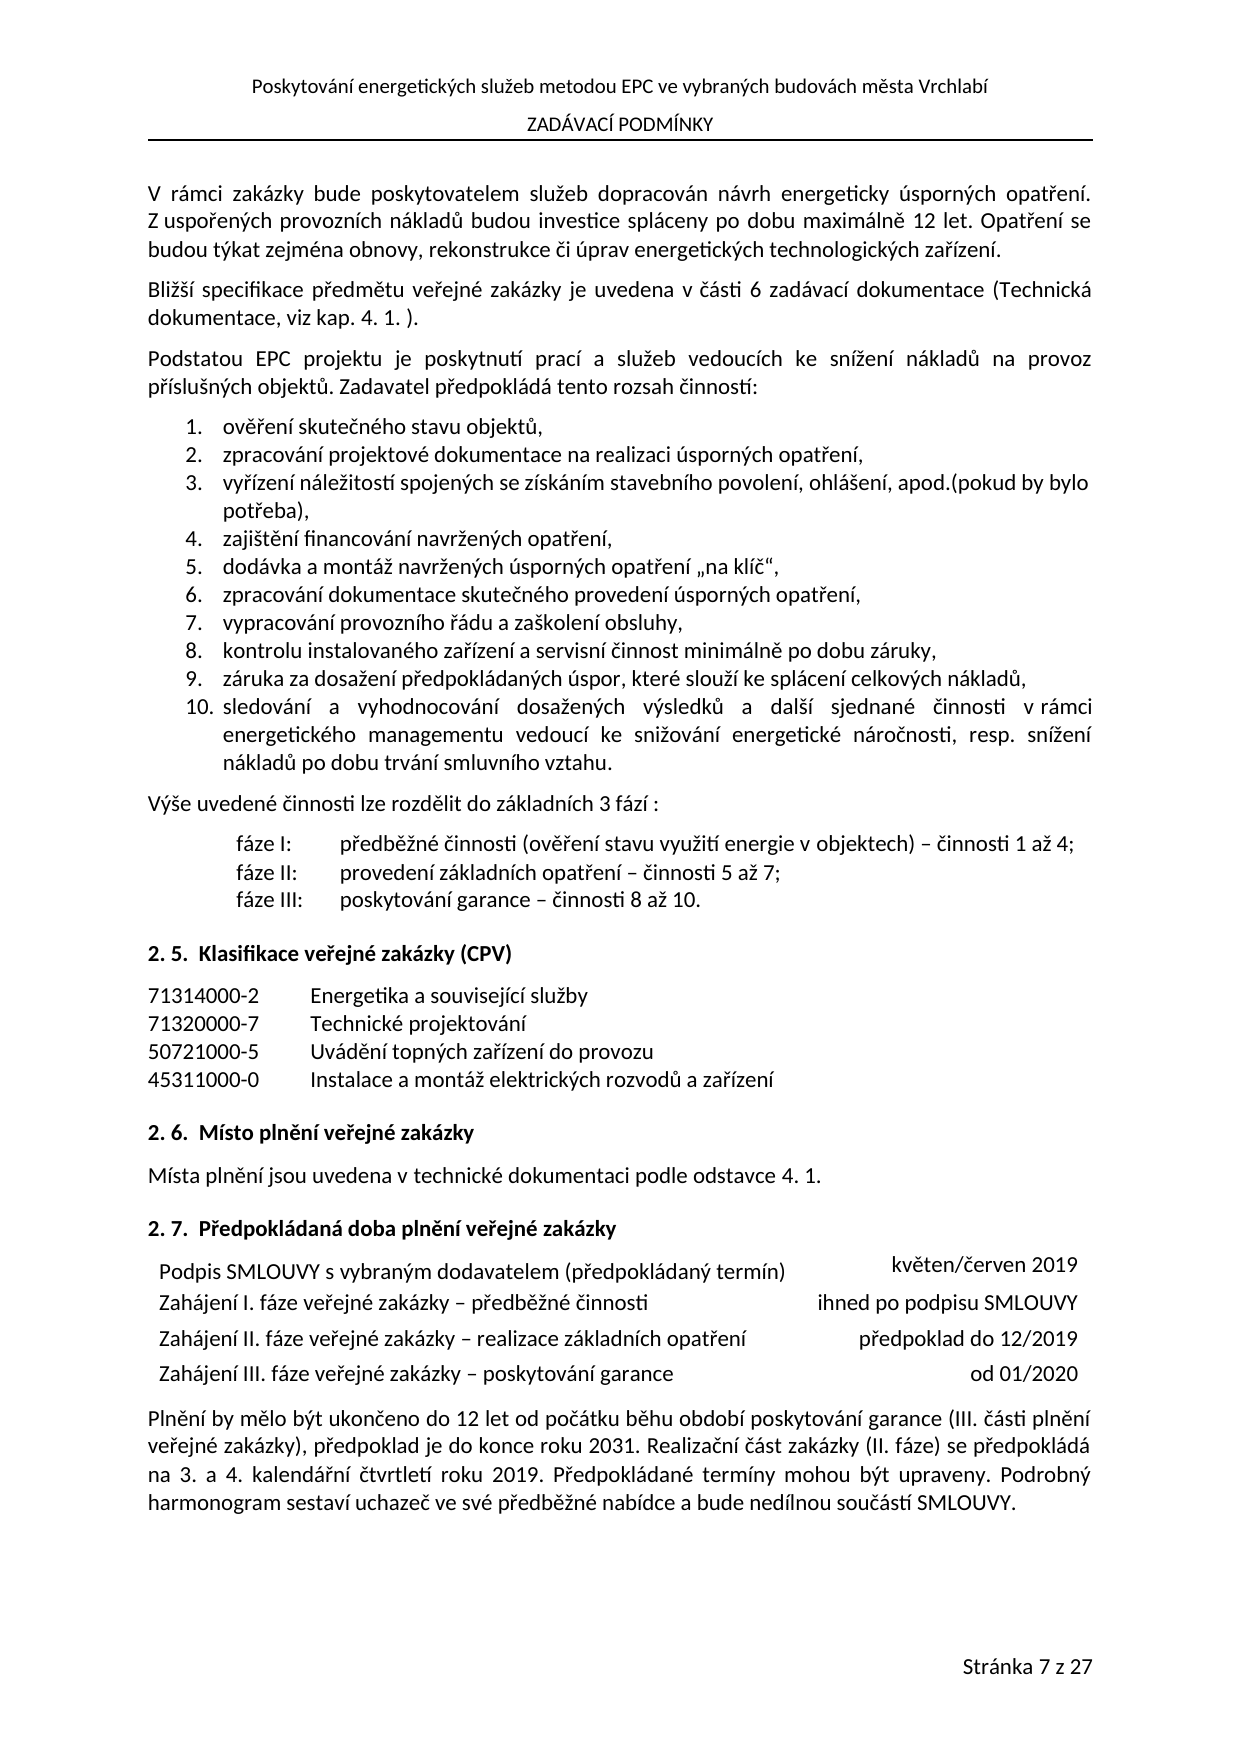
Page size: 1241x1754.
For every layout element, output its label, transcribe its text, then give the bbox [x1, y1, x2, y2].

list záruka za dosažení předpokládaných úspor, které slouží ke splácení celkových nákladů, [185, 664, 1093, 692]
text Podstatou EPC projektu je poskytnutí prací a služeb vedoucích ke snížení nákladů na provoz příslušných objektů. Zadavatel předpokládá tento rozsah činností: [148, 344, 1093, 400]
text 50721000-5 Uvádění topných zařízení do provozu [148, 1037, 1093, 1065]
table_cell Zahájení III. fáze veřejné zakázky – poskytování garance [148, 1356, 802, 1391]
table_cell předpoklad do 12/2019 [802, 1320, 1089, 1356]
text 71314000-2 Energetika a související služby [148, 981, 1093, 1009]
subtitle Předpokládaná doba plnění veřejné zakázky [147, 1214, 1093, 1242]
list kontrolu instalovaného zařízení a servisní činnost minimálně po dobu záruky, [185, 636, 1093, 664]
text 71320000-7 Technické projektování [148, 1009, 1093, 1037]
list sledování a vyhodnocování dosažených výsledků a další sjednané činnosti v rámci energetického managementu vedoucí ke snižování energetické náročnosti, resp. snížení nákladů po dobu trvání smluvního vztahu. [185, 692, 1093, 777]
list ověření skutečného stavu objektů, [185, 412, 1093, 440]
subtitle Klasifikace veřejné zakázky (CPV) [147, 939, 1093, 967]
table_cell od 01/2020 [802, 1356, 1089, 1391]
table_header květen/červen 2019 [802, 1244, 1089, 1285]
table_header Podpis SMLOUVY s vybraným dodavatelem (předpokládaný termín) [148, 1244, 802, 1285]
table_cell Zahájení II. fáze veřejné zakázky – realizace základních opatření [148, 1320, 802, 1356]
list zpracování projektové dokumentace na realizaci úsporných opatření, [185, 440, 1093, 468]
text Plnění by mělo být ukončeno do 12 let od počátku běhu období poskytování garance (III. části plnění veřejné zakázky), předpoklad je do konce roku 2031. Realizační část zakázky (II. fáze) se předpokládá na 3. a 4. kalendářní čtvrtletí roku 2019. Předpokládané termíny mohou být upraveny. Podrobný harmonogram sestaví uchazeč ve své předběžné nabídce a bude nedílnou součástí SMLOUVY. [148, 1404, 1093, 1516]
list dodávka a montáž navržených úsporných opatření „na klíč“, [185, 552, 1093, 580]
list vyřízení náležitostí spojených se získáním stavebního povolení, ohlášení, apod.(pokud by bylo potřeba), [185, 468, 1093, 524]
text Výše uvedené činnosti lze rozdělit do základních 3 fází : [148, 789, 1093, 817]
list zpracování dokumentace skutečného provedení úsporných opatření, [185, 580, 1093, 608]
table_cell Zahájení I. fáze veřejné zakázky – předběžné činnosti [148, 1285, 802, 1320]
subtitle Místo plnění veřejné zakázky [147, 1118, 1093, 1146]
list zajištění financování navržených opatření, [185, 524, 1093, 552]
text Bližší specifikace předmětu veřejné zakázky je uvedena v části 6 zadávací dokumentace (Technická dokumentace, viz kap. 4.1). [148, 275, 1093, 331]
text 45311000-0 Instalace a montáž elektrických rozvodů a zařízení [148, 1065, 1093, 1093]
text Místa plnění jsou uvedena v technické dokumentaci podle odstavce 4. 1. [148, 1161, 1093, 1189]
text fáze III: poskytování garance – činnosti 8 až 10. [148, 886, 1093, 914]
table_cell ihned po podpisu SMLOUVY [802, 1285, 1089, 1320]
list vypracování provozního řádu a zaškolení obsluhy, [185, 608, 1093, 636]
text fáze II: provedení základních opatření – činnosti 5 až 7; [148, 858, 1093, 886]
text V rámci zakázky bude poskytovatelem služeb dopracován návrh energeticky úsporných opatření. Z uspořených provozních nákladů budou investice spláceny po dobu maximálně 12 let. Opatření se budou týkat zejména obnovy, rekonstrukce či úprav energetických technologických zařízení. [148, 179, 1093, 263]
text fáze I: předběžné činnosti (ověření stavu využití energie v objektech) – činnosti 1 až 4; [148, 829, 1093, 858]
